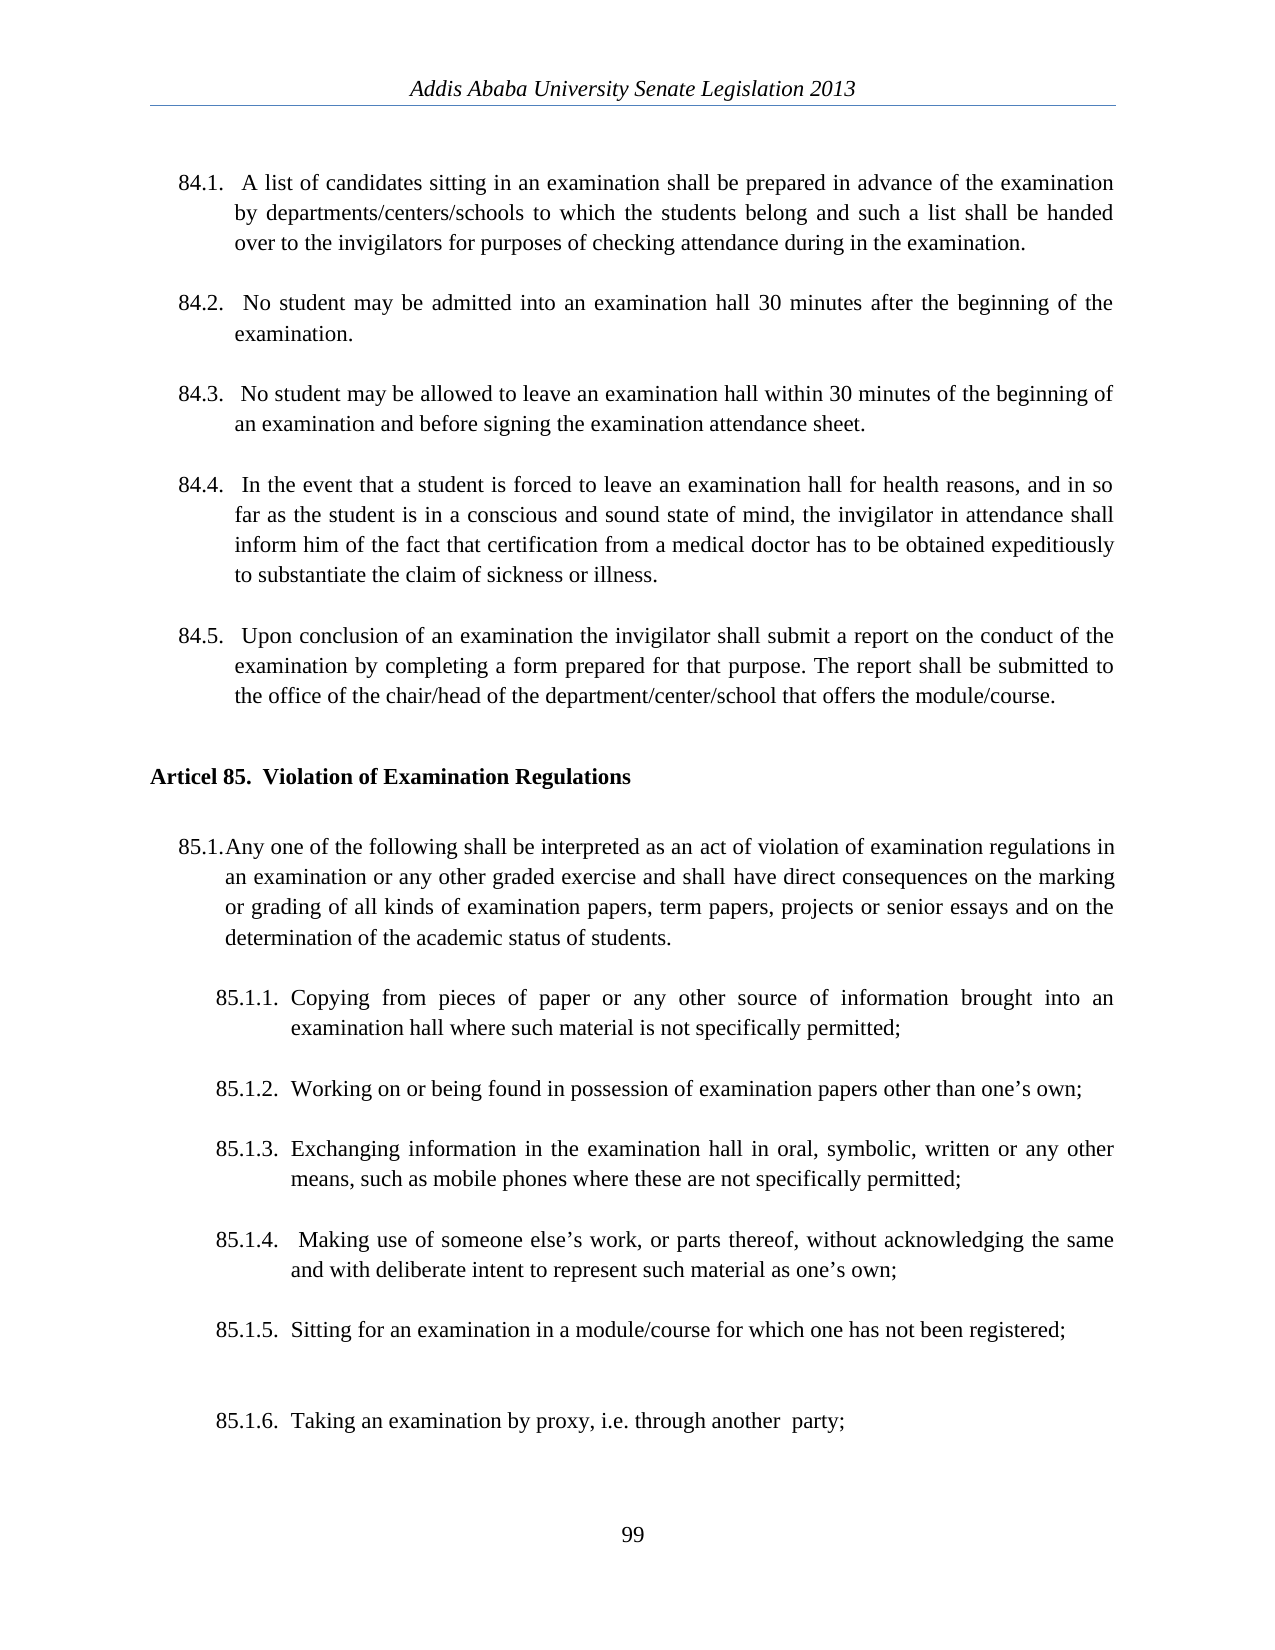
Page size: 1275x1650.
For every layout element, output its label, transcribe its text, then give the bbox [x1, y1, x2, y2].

list No student may be admitted into an examination hall 30 minutes after the beginning of the examination. [178, 289, 1116, 346]
list Making use of someone else’s work, or parts thereof, without acknowledging the same and with deliberate intent to represent such material as one’s own; [216, 1226, 1116, 1282]
list Exchanging information in the examination hall in oral, symbolic, written or any other means, such as mobile phones where these are not specifically permitted; [216, 1135, 1116, 1192]
list Sitting for an examination in a module/course for which one has not been registered; [216, 1316, 1116, 1343]
list A list of candidates sitting in an examination shall be prepared in advance of the examination by departments/centers/schools to which the students belong and such a list shall be handed over to the invigilators for purposes of checking attendance during in the examination. [178, 168, 1116, 255]
list Taking an examination by proxy, i.e. through another party; [216, 1407, 1116, 1433]
list No student may be allowed to leave an examination hall within 30 minutes of the beginning of an examination and before signing the examination attendance sheet. [178, 380, 1116, 437]
list Upon conclusion of an examination the invigilator shall submit a report on the conduct of the examination by completing a form prepared for that purpose. The report shall be submitted to the office of the chair/head of the department/center/school that offers the module/course. [178, 622, 1116, 708]
list Working on or being found in possession of examination papers other than one’s own; [216, 1075, 1116, 1101]
list Violation of Examination Regulations [150, 763, 1116, 790]
list Any one of the following shall be interpreted as an act of violation of examination regulations in an examination or any other graded exercise and shall have direct consequences on the marking or grading of all kinds of examination papers, term papers, projects or senior essays and on the determination of the academic status of students. [178, 833, 1116, 950]
list In the event that a student is forced to leave an examination hall for health reasons, and in so far as the student is in a conscious and sound state of mind, the invigilator in attendance shall inform him of the fact that certification from a medical doctor has to be obtained expeditiously to substantiate the claim of sickness or illness. [178, 471, 1116, 588]
list Copying from pieces of paper or any other source of information brought into an examination hall where such material is not specifically permitted; [216, 984, 1116, 1041]
